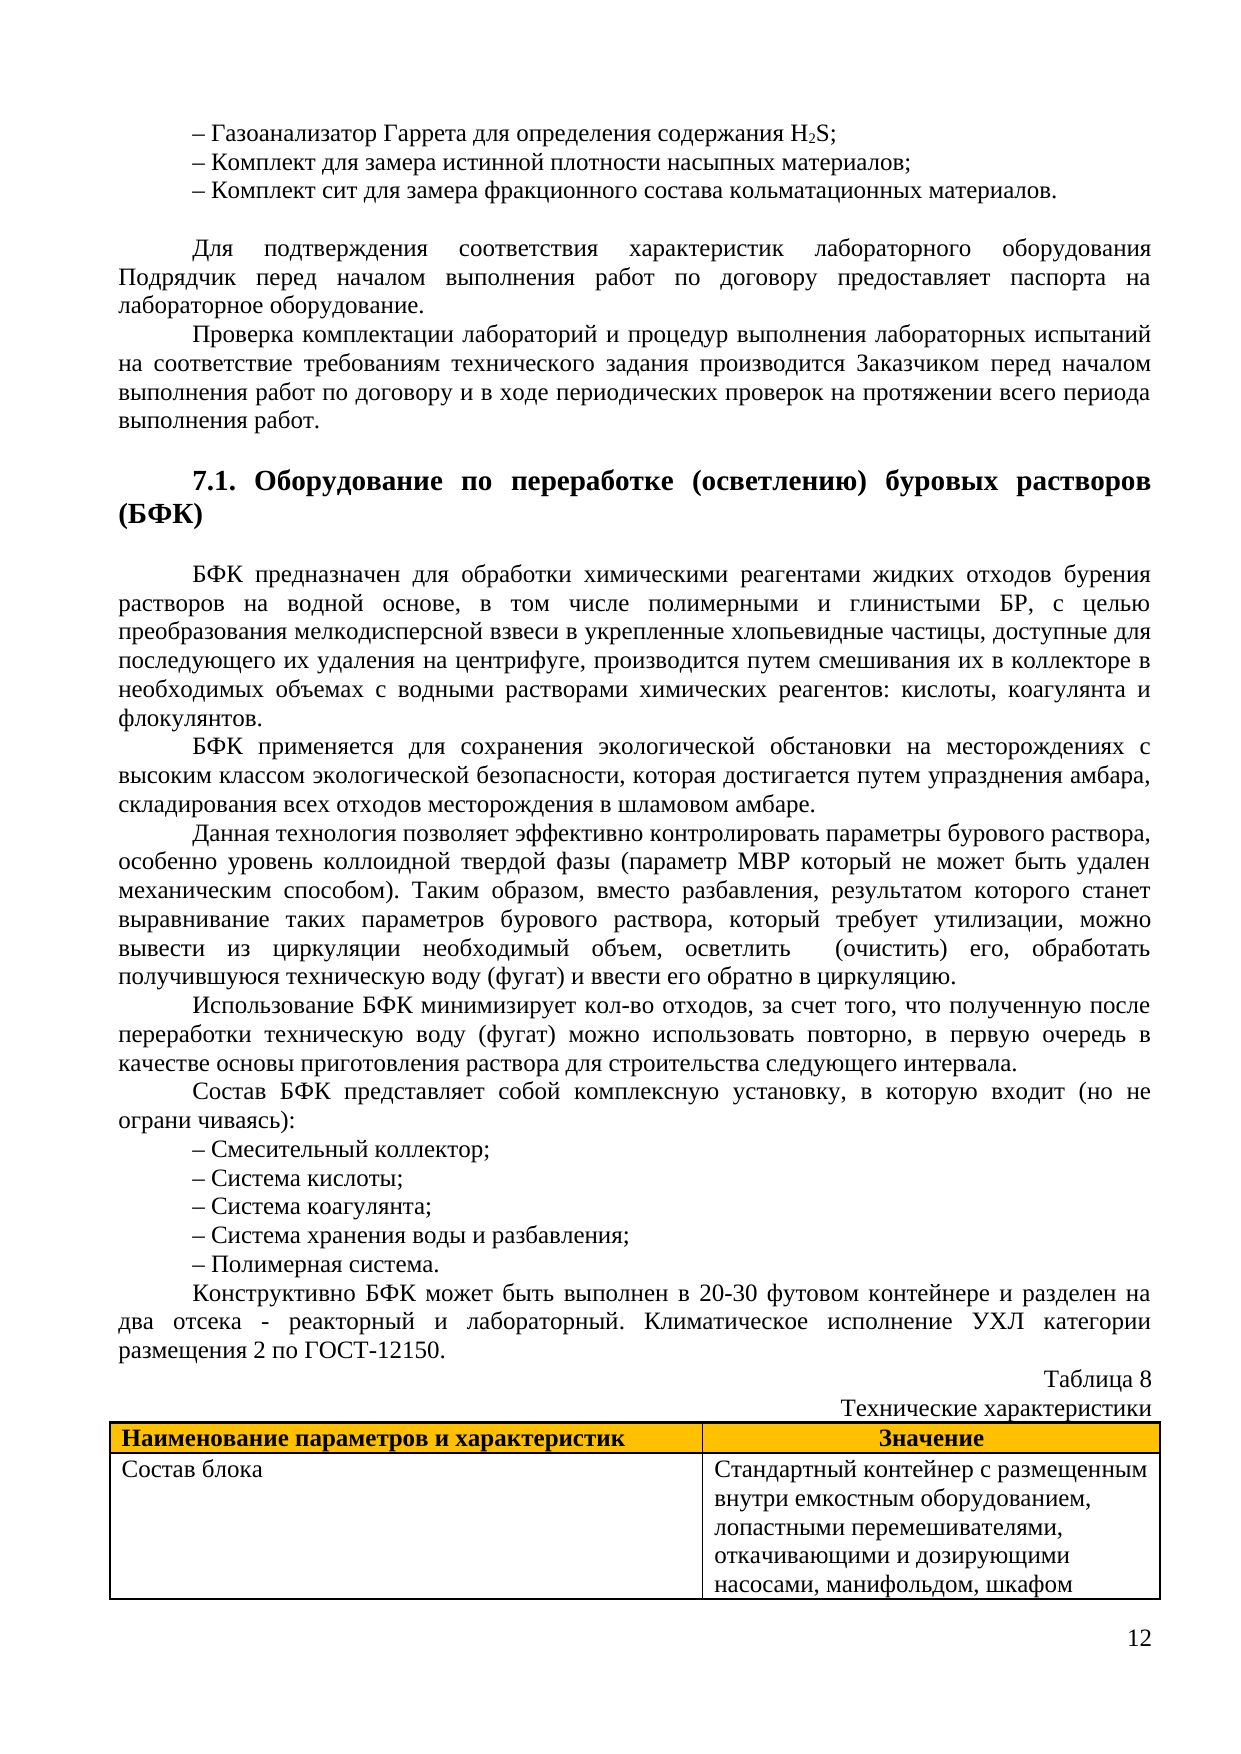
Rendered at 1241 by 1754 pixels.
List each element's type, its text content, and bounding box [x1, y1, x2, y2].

subtitle 7.1. Оборудование по переработке (осветлению) буровых растворов (БФК) [118, 463, 1152, 530]
text БФК предназначен для обработки химическими реагентами жидких отходов бурения растворов на водной основе, в том числе полимерными и глинистыми БР, с целью преобразования мелкодисперсной взвеси в укрепленные хлопьевидные частицы, доступные для последующего их удаления на центрифуге, производится путем смешивания их в коллекторе в необходимых объемах с водными растворами химических реагентов: кислоты, коагулянта и флокулянтов. [118, 559, 1152, 731]
text Данная технология позволяет эффективно контролировать параметры бурового раствора, особенно уровень коллоидной твердой фазы (параметр МВР который не может быть удален механическим способом). Таким образом, вместо разбавления, результатом которого станет выравнивание таких параметров бурового раствора, который требует утилизации, можно вывести из циркуляции необходимый объем, осветлить (очистить) его, обработать получившуюся техническую воду (фугат) и ввести его обратно в циркуляцию. [118, 818, 1152, 990]
text – Система хранения воды и разбавления; [118, 1220, 1152, 1249]
text Технические характеристики [118, 1393, 1152, 1421]
text Таблица 8 [118, 1364, 1152, 1393]
table_cell Состав блока [111, 1454, 702, 1598]
text – Комплект для замера истинной плотности насыпных материалов; [118, 147, 1152, 176]
table_header Значение [703, 1424, 1159, 1452]
text Состав БФК представляет собой комплексную установку, в которую входит (но не ограни чиваясь): [118, 1076, 1152, 1134]
text Проверка комплектации лабораторий и процедур выполнения лабораторных испытаний на соответствие требованиям технического задания производится Заказчиком перед началом выполнения работ по договору и в ходе периодических проверок на протяжении всего периода выполнения работ. [118, 319, 1152, 434]
text – Система коагулянта; [118, 1191, 1152, 1220]
text Использование БФК минимизирует кол-во отходов, за счет того, что полученную после переработки техническую воду (фугат) можно использовать повторно, в первую очередь в качестве основы приготовления раствора для строительства следующего интервала. [118, 990, 1152, 1076]
text – Комплект сит для замера фракционного состава кольматационных материалов. [118, 176, 1152, 204]
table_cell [703, 1454, 1159, 1598]
table_header Наименование параметров и характеристик [111, 1424, 702, 1452]
text Конструктивно БФК может быть выполнен в 20-30 футовом контейнере и разделен на два отсека - реакторный и лабораторный. Климатическое исполнение УХЛ категории размещения 2 по ГОСТ-12150. [118, 1278, 1152, 1364]
text БФК применяется для сохранения экологической обстановки на месторождениях с высоким классом экологической безопасности, которая достигается путем упразднения амбара, складирования всех отходов месторождения в шламовом амбаре. [118, 731, 1152, 818]
text – Газоанализатор Гаррета для определения содержания H2S; [118, 118, 1152, 147]
text – Система кислоты; [118, 1163, 1152, 1191]
text Для подтверждения соответствия характеристик лабораторного оборудования Подрядчик перед началом выполнения работ по договору предоставляет паспорта на лабораторное оборудование. [118, 233, 1152, 319]
text – Полимерная система. [118, 1249, 1152, 1278]
text – Смесительный коллектор; [118, 1134, 1152, 1163]
